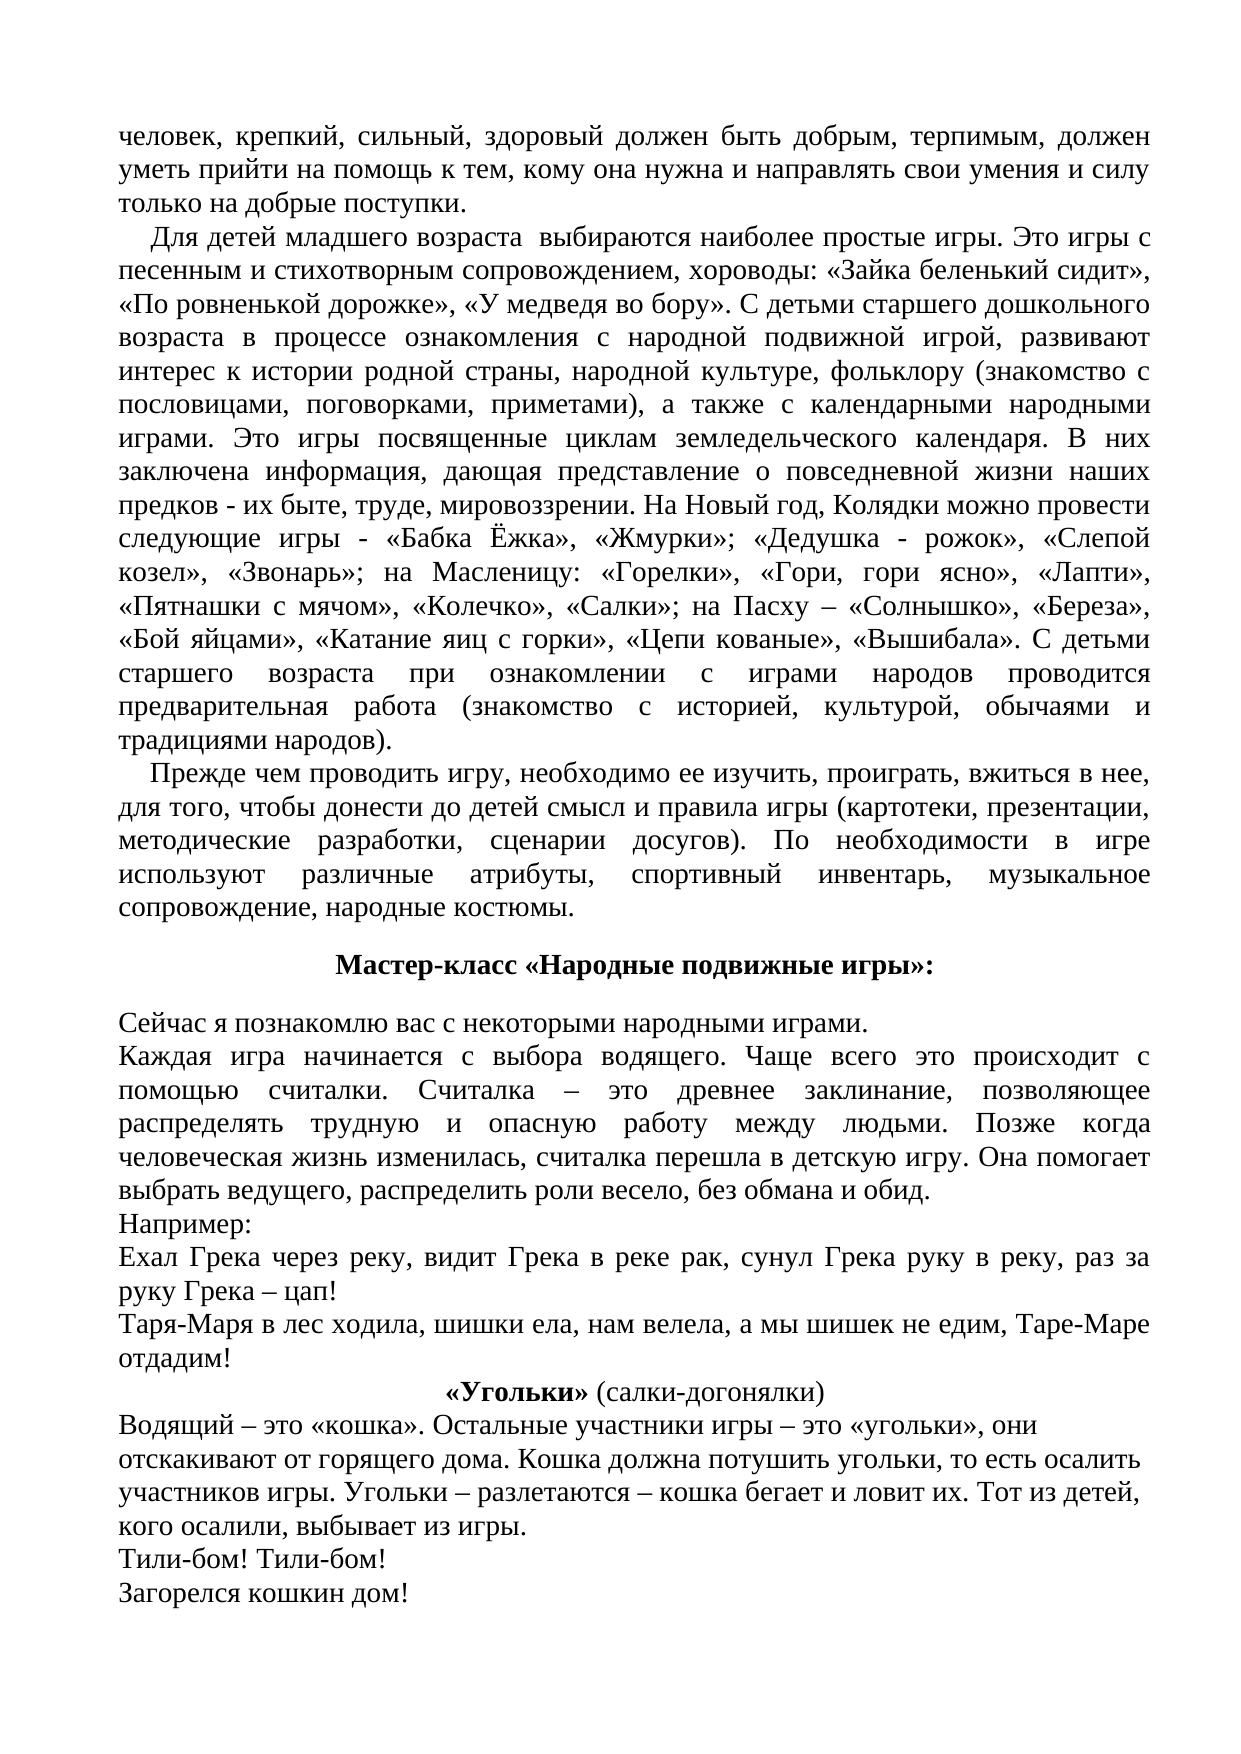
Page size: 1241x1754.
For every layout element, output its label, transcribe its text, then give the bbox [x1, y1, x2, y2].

text Прежде чем проводить игру, необходимо ее изучить, проиграть, вжиться в нее, для того, чтобы донести до детей смысл и правила игры (картотеки, презентации, методические разработки, сценарии досугов). По необходимости в игре используют различные атрибуты, спортивный инвентарь, музыкальное сопровождение, народные костюмы. [118, 755, 1152, 923]
text Каждая игра начинается с выбора водящего. Чаще всего это происходит с помощью считалки. Считалка – это древнее заклинание, позволяющее распределять трудную и опасную работу между людьми. Позже когда человеческая жизнь изменилась, считалка перешла в детскую игру. Она помогает выбрать ведущего, распределить роли весело, без обмана и обид. [118, 1038, 1152, 1206]
text Водящий – это «кошка». Остальные участники игры – это «угольки», они отскакивают от горящего дома. Кошка должна потушить угольки, то есть осалить участников игры. Угольки – разлетаются – кошка бегает и ловит их. Тот из детей, кого осалили, выбывает из игры. [118, 1407, 1152, 1541]
text Для детей младшего возраста выбираются наиболее простые игры. Это игры с песенным и стихотворным сопровождением, хороводы: «Зайка беленький сидит», «По ровненькой дорожке», «У медведя во бору». С детьми старшего дошкольного возраста в процессе ознакомления с народной подвижной игрой, развивают интерес к истории родной страны, народной культуре, фольклору (знакомство с пословицами, поговорками, приметами), а также с календарными народными играми. Это игры посвященные циклам земледельческого календаря. В них заключена информация, дающая представление о повседневной жизни наших предков - их быте, труде, мировоззрении. На Новый год, Колядки можно провести следующие игры - «Бабка Ёжка», «Жмурки»; «Дедушка - рожок», «Слепой козел», «Звонарь»; на Масленицу: «Горелки», «Гори, гори ясно», «Лапти», «Пятнашки с мячом», «Колечко», «Салки»; на Пасху – «Солнышко», «Береза», «Бой яйцами», «Катание яиц с горки», «Цепи кованые», «Вышибала». С детьми старшего возраста при ознакомлении с играми народов проводится предварительная работа (знакомство с историей, культурой, обычаями и традициями народов). [118, 219, 1152, 755]
text Ехал Грека через реку, видит Грека в реке рак, сунул Грека руку в реку, раз за руку Грека – цап! [118, 1239, 1152, 1307]
text Тили-бом! Тили-бом! [118, 1541, 1152, 1575]
text Сейчас я познакомлю вас с некоторыми народными играми. [118, 1005, 1152, 1038]
text Загорелся кошкин дом! [118, 1575, 1152, 1608]
text Например: [118, 1206, 1152, 1239]
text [118, 118, 1152, 219]
text Таря-Маря в лес ходила, шишки ела, нам велела, а мы шишек не едим, Таре-Маре отдадим! [118, 1307, 1152, 1374]
text Мастер-класс «Народные подвижные игры»: [118, 947, 1152, 981]
text «Угольки» (салки-догонялки) [118, 1374, 1152, 1407]
